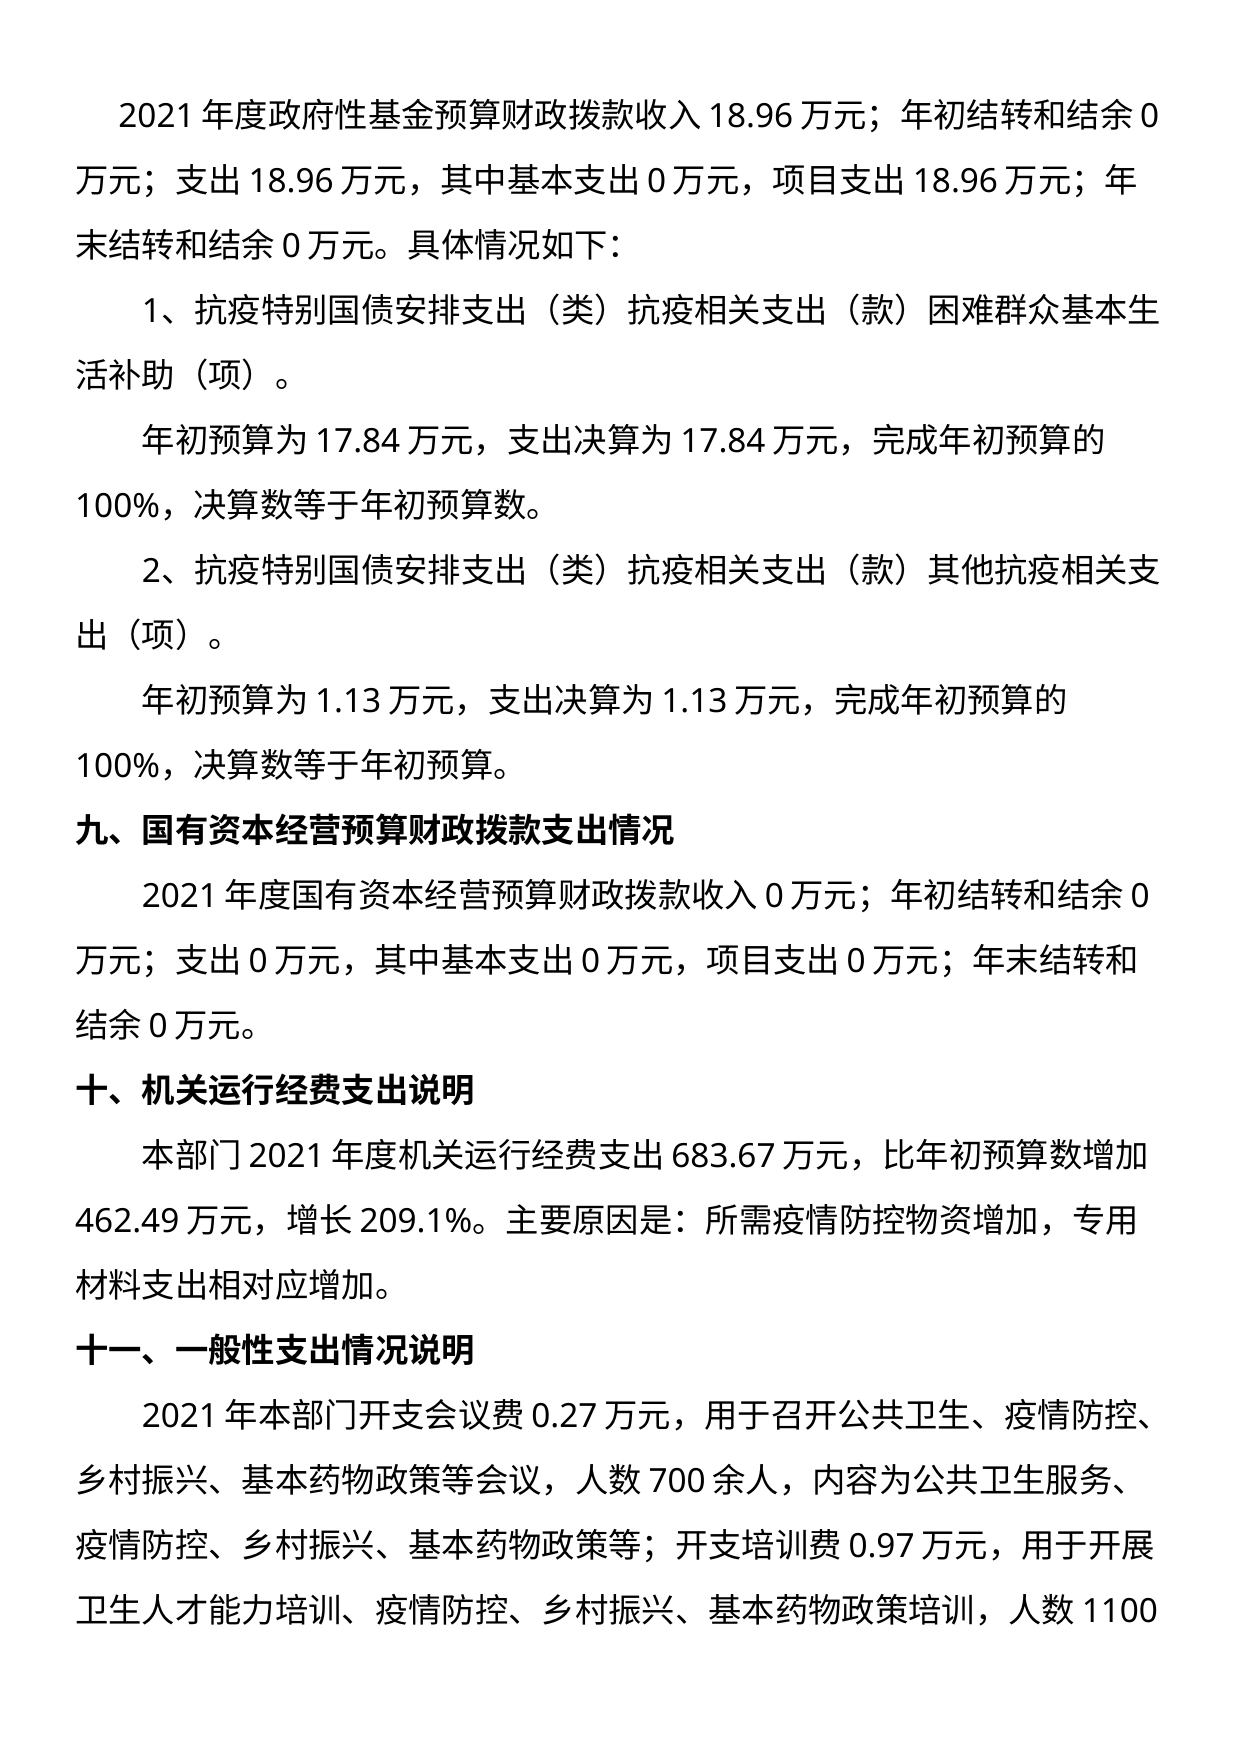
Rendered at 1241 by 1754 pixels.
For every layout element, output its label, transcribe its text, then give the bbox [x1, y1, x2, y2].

text 2021年度政府性基金预算财政拨款收入18.96万元；年初结转和结余0万元；支出18.96万元，其中基本支出0万元，项目支出18.96万元；年末结转和结余0万元。具体情况如下： [75, 81, 1165, 276]
text 十一、一般性支出情况说明 [75, 1316, 1165, 1381]
text 本部门2021年度机关运行经费支出683.67万元，比年初预算数增加462.49万元，增长209.1%。主要原因是：所需疫情防控物资增加，专用材料支出相对应增加。 [75, 1121, 1165, 1316]
text 九、国有资本经营预算财政拨款支出情况 [75, 796, 1165, 861]
text 2、抗疫特别国债安排支出（类）抗疫相关支出（款）其他抗疫相关支出（项）。 [75, 536, 1165, 666]
text 年初预算为17.84万元，支出决算为17.84万元，完成年初预算的100%，决算数等于年初预算数。 [75, 406, 1165, 536]
text 1、抗疫特别国债安排支出（类）抗疫相关支出（款）困难群众基本生活补助（项）。 [75, 276, 1165, 406]
text 年初预算为1.13万元，支出决算为1.13万元，完成年初预算的100%，决算数等于年初预算。 [75, 666, 1165, 796]
text 十、机关运行经费支出说明 [75, 1056, 1165, 1121]
text 2021年度国有资本经营预算财政拨款收入0万元；年初结转和结余0万元；支出0万元，其中基本支出0万元，项目支出0万元；年末结转和结余0万元。 [75, 861, 1165, 1056]
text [75, 1381, 1165, 1641]
